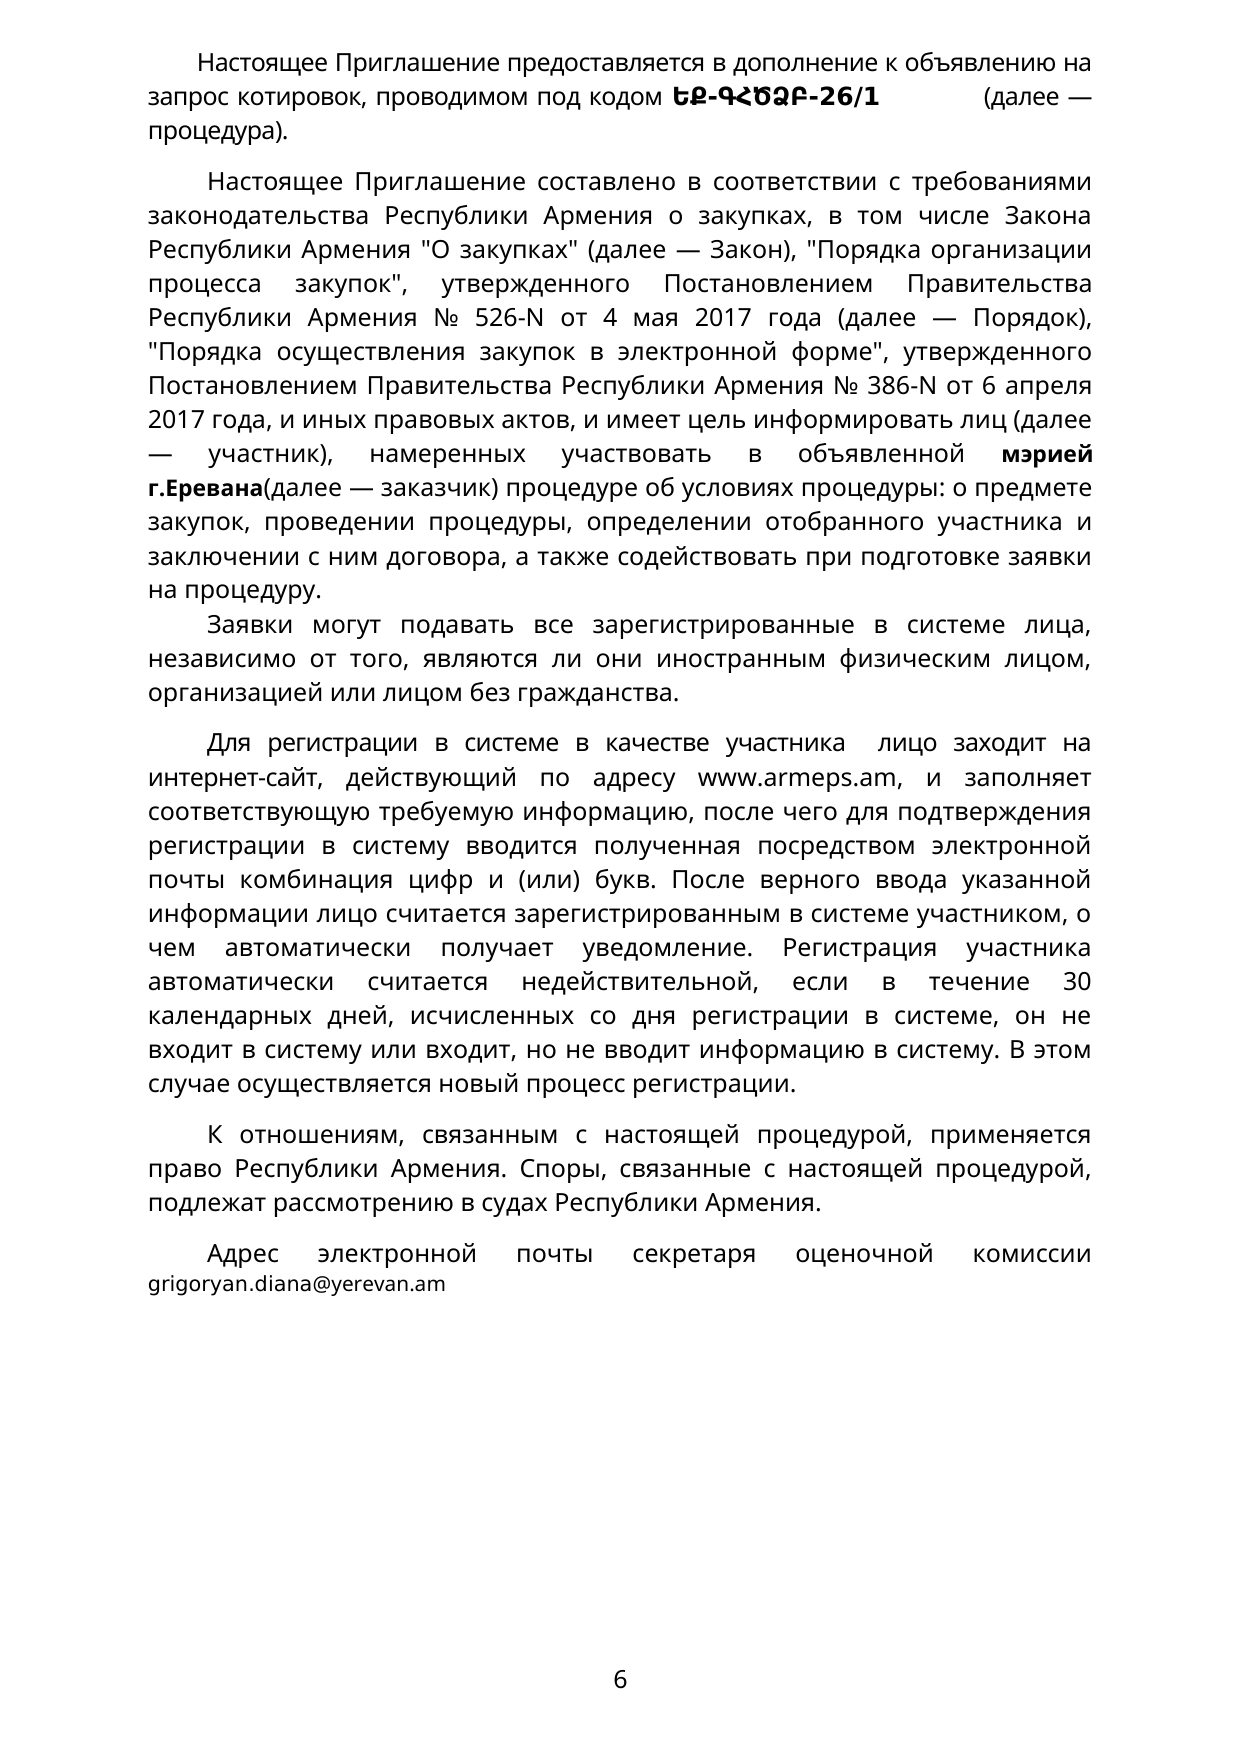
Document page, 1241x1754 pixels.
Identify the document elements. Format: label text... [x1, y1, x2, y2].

text К отношениям, связанным с настоящей процедурой, применяется право Республики Армения. Споры, связанные с настоящей процедурой, подлежат рассмотрению в судах Республики Армения. [148, 1116, 1092, 1219]
text Настоящее Приглашение предоставляется в дополнение к объявлению на запрос котировок, проводимом под кодом ԵՔ-ԳՀԾՁԲ-26/1 (далее — процедура). [89, 44, 1092, 147]
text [148, 1235, 1092, 1298]
text Заявки могут подавать все зарегистрированные в системе лица, независимо от того, являются ли они иностранным физическим лицом, организацией или лицом без гражданства. [148, 606, 1092, 708]
text Настоящее Приглашение составлено в соответствии с требованиями законодательства Республики Армения о закупках, в том числе Закона Республики Армения "О закупках" (далее — Закон), "Порядка организации процесса закупок", утвержденного Постановлением Правительства Республики Армения № 526-N от 4 мая 2017 года (далее — Порядок), "Порядка осуществления закупок в электронной форме", утвержденного Постановлением Правительства Республики Армения № 386-N от 6 апреля 2017 года, и иных правовых актов, и имеет цель информировать лиц (далее — участник), намеренных участвовать в объявленной мэрией г.Еревана(далее — заказчик) процедуре об условиях процедуры: о предмете закупок, проведении процедуры, определении отобранного участника и заключении с ним договора, а также содействовать при подготовке заявки на процедуру. [148, 163, 1093, 606]
text Для регистрации в системе в качестве участника лицо заходит на интернет-сайт, действующий по адресу www.armeps.am, и заполняет соответствующую требуемую информацию, после чего для подтверждения регистрации в систему вводится полученная посредством электронной почты комбинация цифр и (или) букв. После верного ввода указанной информации лицо считается зарегистрированным в системе участником, о чем автоматически получает уведомление. Регистрация участника автоматически считается недействительной, если в течение 30 календарных дней, исчисленных со дня регистрации в системе, он не входит в систему или входит, но не вводит информацию в систему. В этом случае осуществляется новый процесс регистрации. [148, 725, 1092, 1100]
